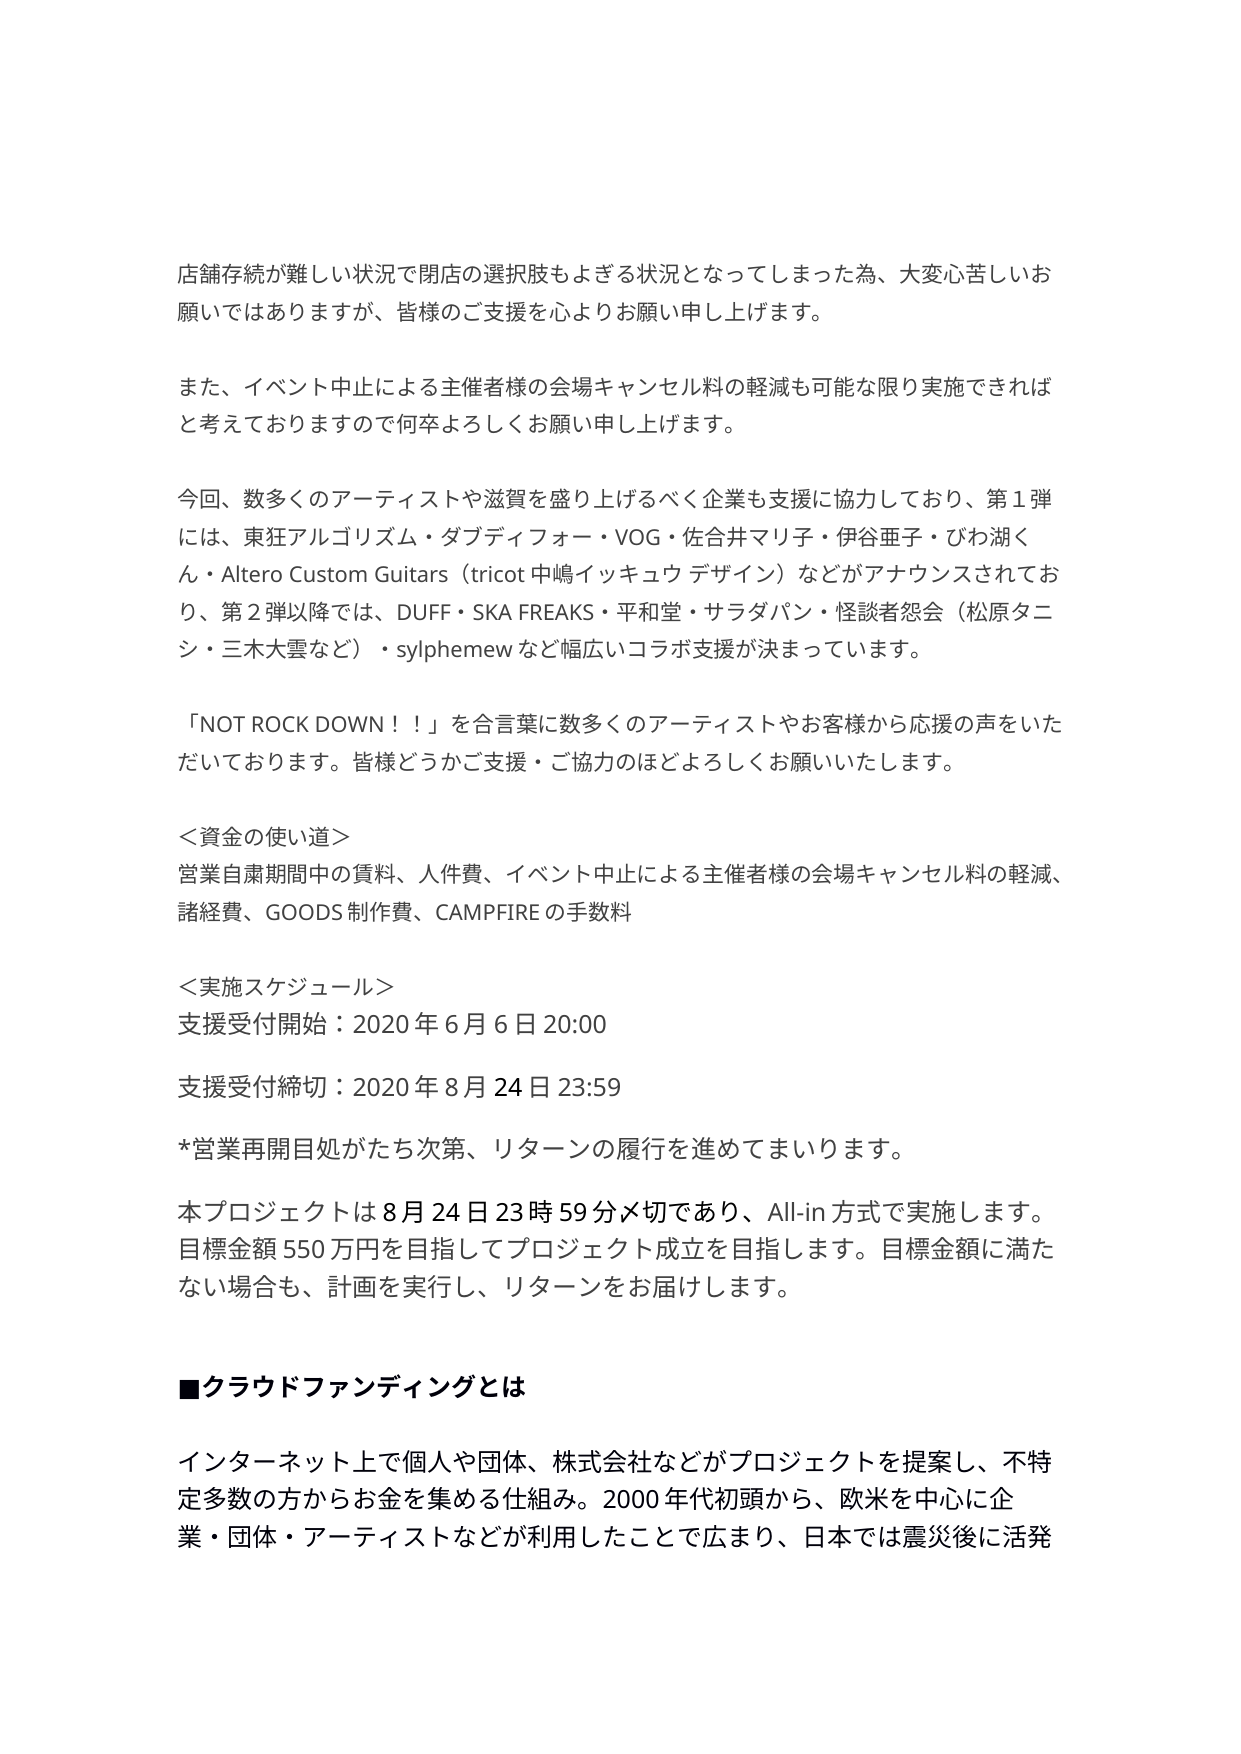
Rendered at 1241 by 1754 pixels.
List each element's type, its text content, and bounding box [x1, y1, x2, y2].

text 店舗存続が難しい状況で閉店の選択肢もよぎる状況となってしまった為、大変心苦しいお願いではありますが、皆様のご支援を心よりお願い申し上げます。 [177, 217, 1063, 329]
text ＜実施スケジュール＞ [177, 967, 1063, 1004]
text ＜資金の使い道＞ [177, 817, 1063, 854]
text 営業自粛期間中の賃料、人件費、イベント中止による主催者様の会場キャンセル料の軽減、諸経費、GOODS制作費、CAMPFIREの手数料 [177, 854, 1063, 929]
text 支援受付締切：2020年8月24日23:59 [177, 1067, 1063, 1104]
text *営業再開目処がたち次第、リターンの履行を進めてまいります。 [177, 1129, 1063, 1167]
text また、イベント中止による主催者様の会場キャンセル料の軽減も可能な限り実施できればと考えておりますので何卒よろしくお願い申し上げます。 [177, 367, 1063, 442]
text 支援受付開始：2020年6月6日20:00 [177, 1004, 1063, 1042]
text 「NOT ROCK DOWN！！」を合言葉に数多くのアーティストやお客様から応援の声をいただいております。皆様どうかご支援・ご協力のほどよろしくお願いいたします。 [177, 704, 1063, 779]
text 今回、数多くのアーティストや滋賀を盛り上げるべく企業も支援に協力しており、第１弾には、東狂アルゴリズム・ダブディフォー・VOG・佐合井マリ子・伊谷亜子・びわ湖くん・Altero Custom Guitars（tricot 中嶋イッキュウ デザイン）などがアナウンスされており、第２弾以降では、DUFF・SKA FREAKS・平和堂・サラダパン・怪談者怨会（松原タニシ・三木大雲など）・sylphemewなど幅広いコラボ支援が決まっています。 [177, 479, 1063, 667]
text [177, 1442, 1063, 1554]
text 本プロジェクトは8月24日23時59分〆切であり、All-in方式で実施します。目標金額550万円を目指してプロジェクト成立を目指します。目標金額に満たない場合も、計画を実行し、リターンをお届けします。 [177, 1192, 1063, 1304]
text ■クラウドファンディングとは [177, 1367, 1063, 1404]
